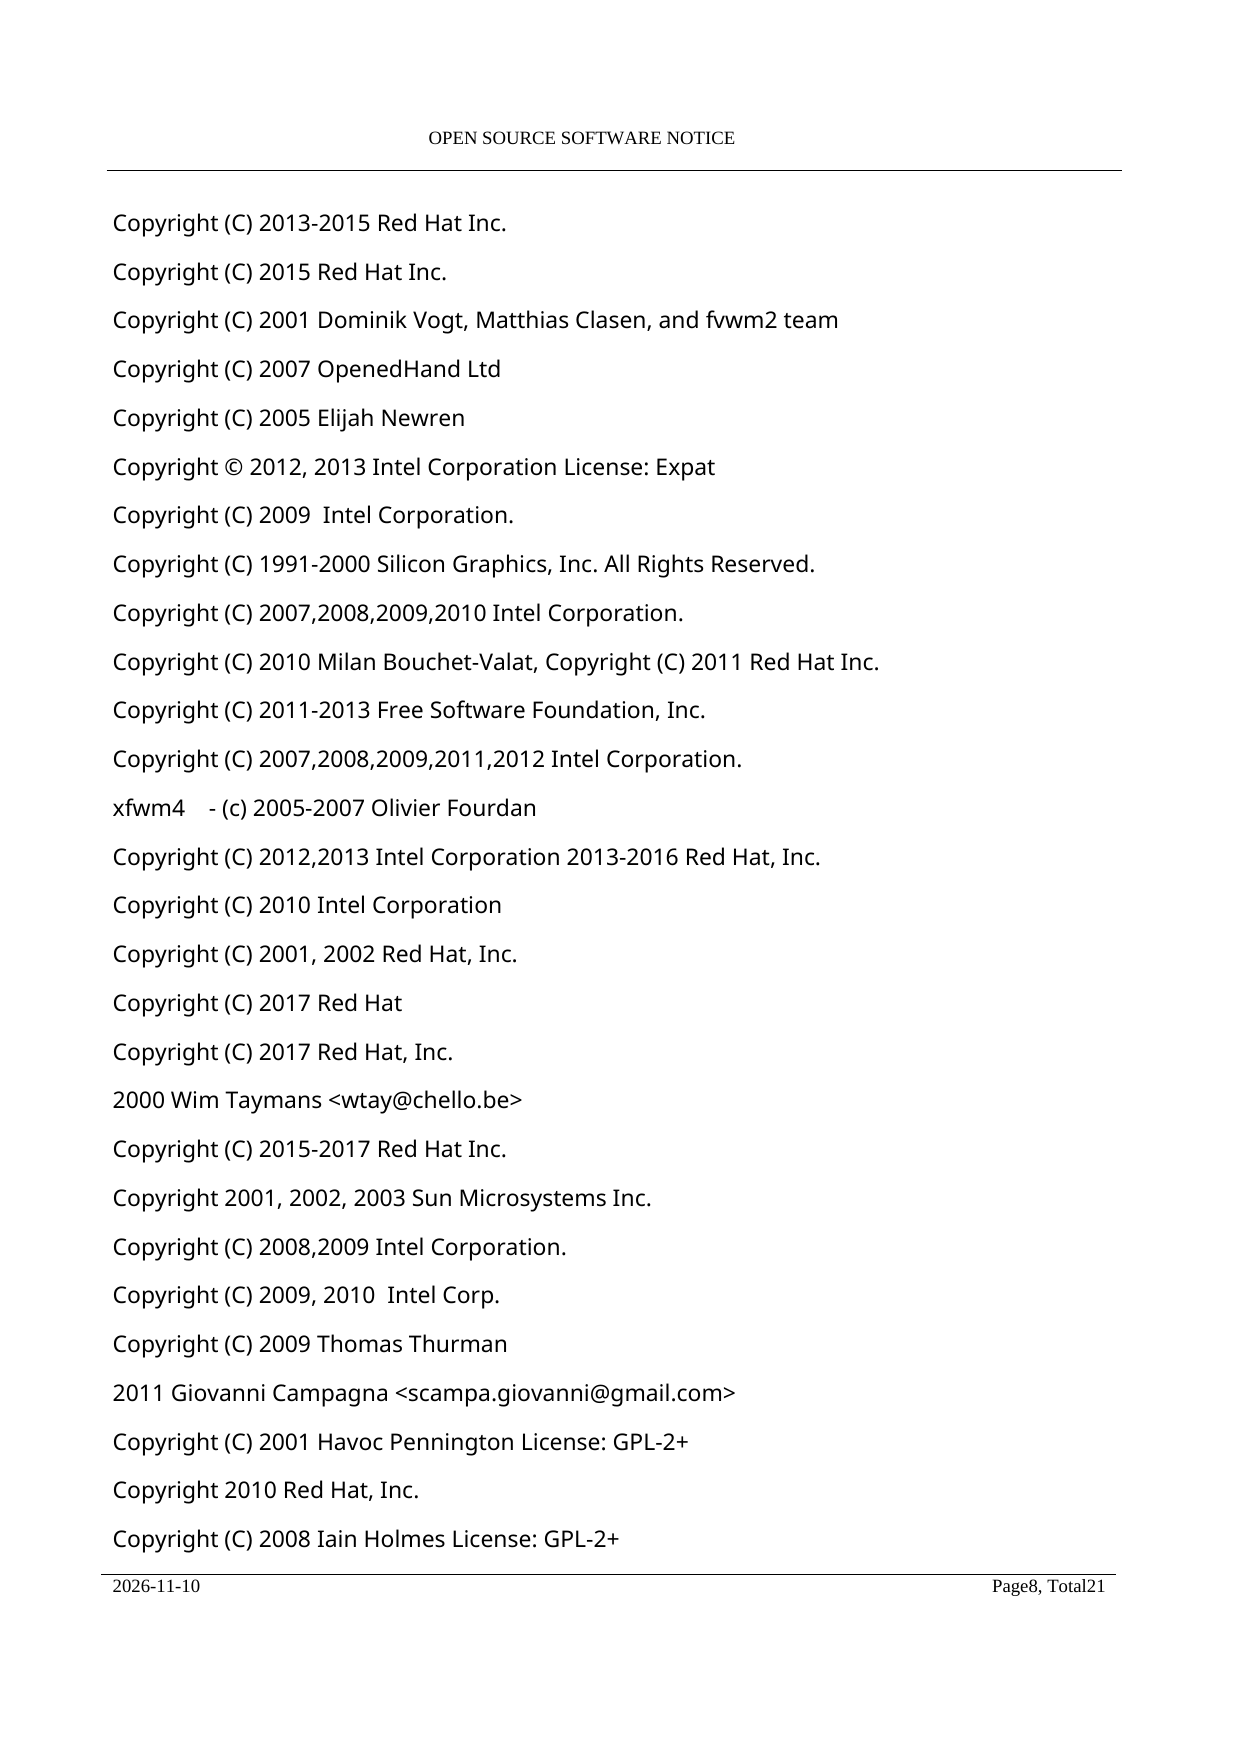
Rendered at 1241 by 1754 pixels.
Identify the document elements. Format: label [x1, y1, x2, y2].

text [112, 206, 1128, 1555]
